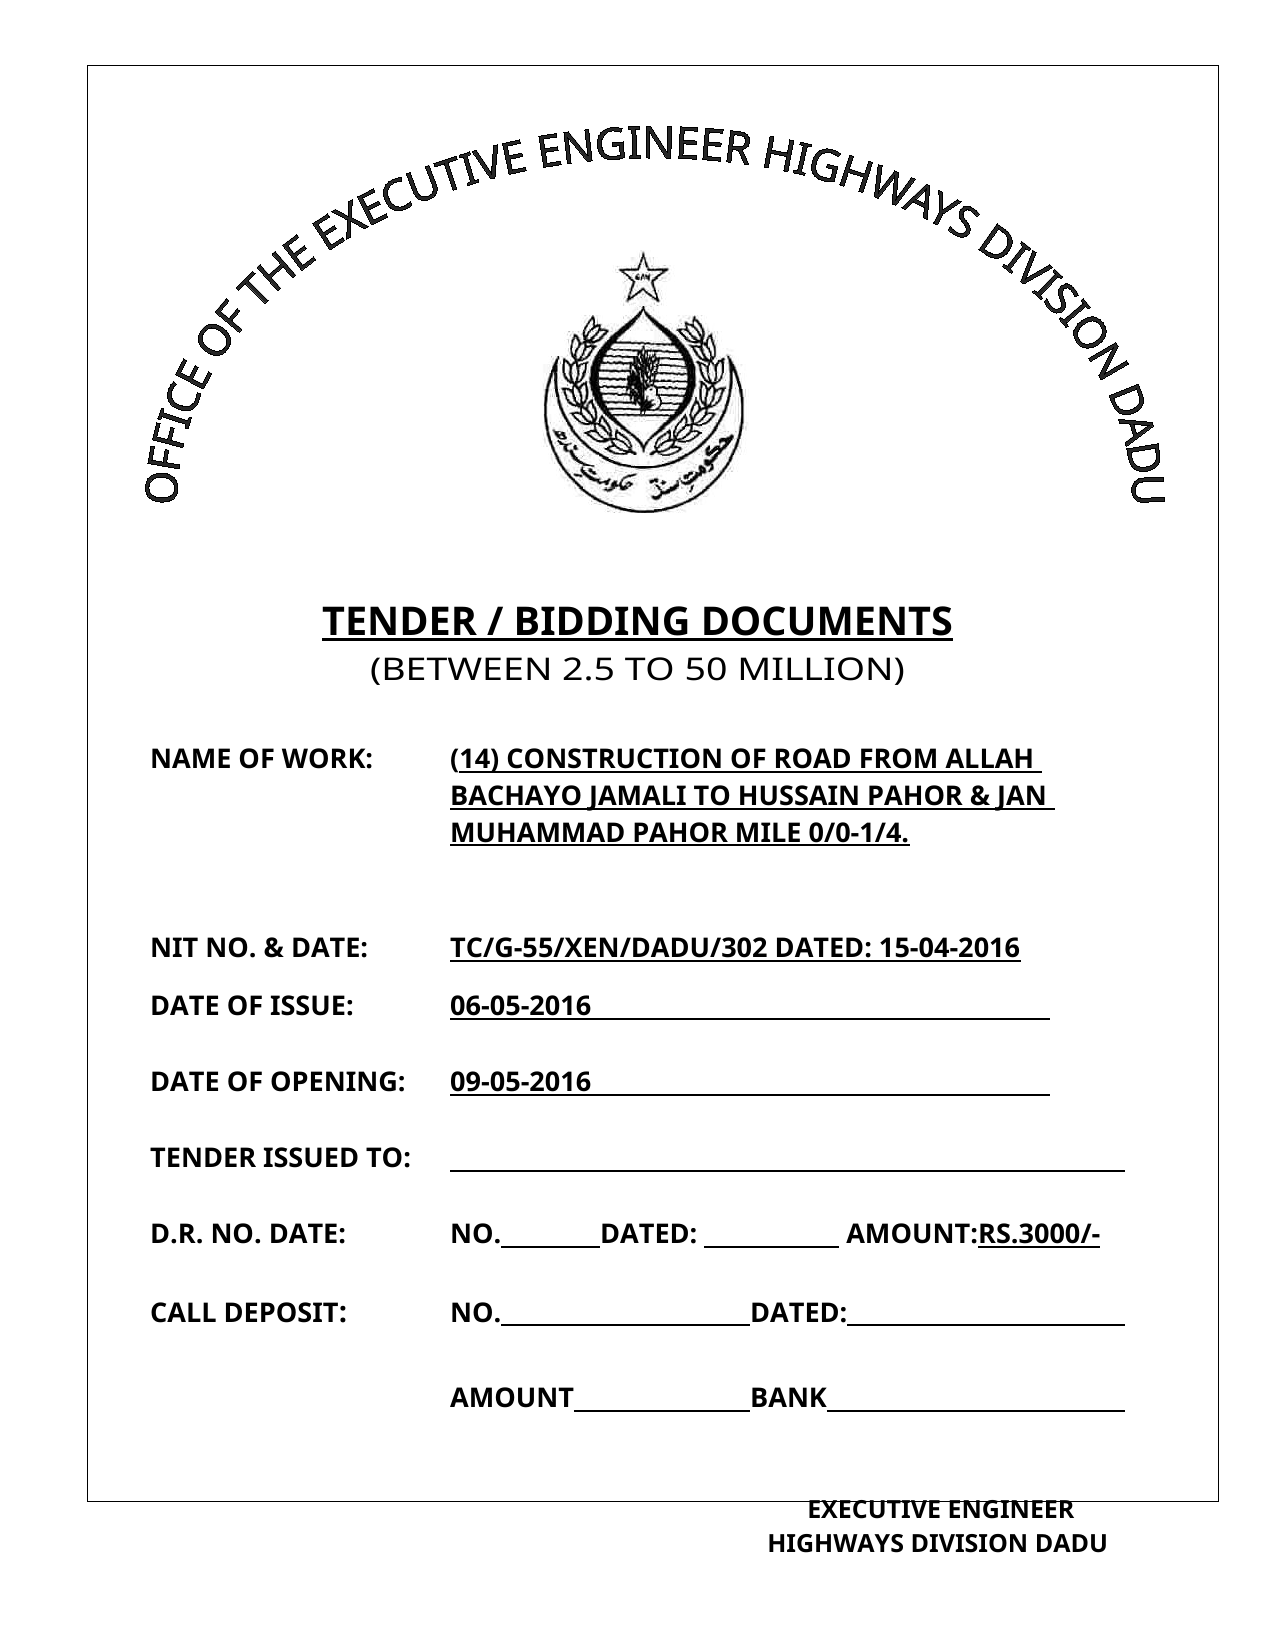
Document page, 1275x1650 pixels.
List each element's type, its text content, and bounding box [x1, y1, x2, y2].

text AMOUNT BANK [150, 1378, 1125, 1415]
text D.R. NO. DATE: NO. DATED: AMOUNT:RS.3000/- [150, 1215, 1125, 1252]
text CALL DEPOSIT: NO. DATED: [150, 1291, 1125, 1331]
text NIT NO. & DATE: TC/G-55/XEN/DADU/302 DATED: 15-04-2016 [150, 929, 1125, 966]
text TENDER / BIDDING DOCUMENTS [150, 593, 1125, 647]
text EXECUTIVE ENGINEER [750, 1491, 1125, 1525]
text DATE OF ISSUE: 06-05-2016 [150, 986, 1125, 1023]
text NAME OF WORK: (14) Construction of road from Allah Bachayo Jamali to Hussain Pahor & Jan Muhammad Pahor mile 0/0-1/4. [150, 739, 1125, 850]
text HIGHWAYS DIVISION DADU [750, 1525, 1125, 1559]
picture [540, 250, 749, 519]
text TENDER ISSUED TO: [150, 1139, 1125, 1176]
text (BETWEEN 2.5 TO 50 MILLION) [150, 647, 1125, 689]
text DATE OF OPENING: 09-05-2016 [150, 1063, 1125, 1099]
